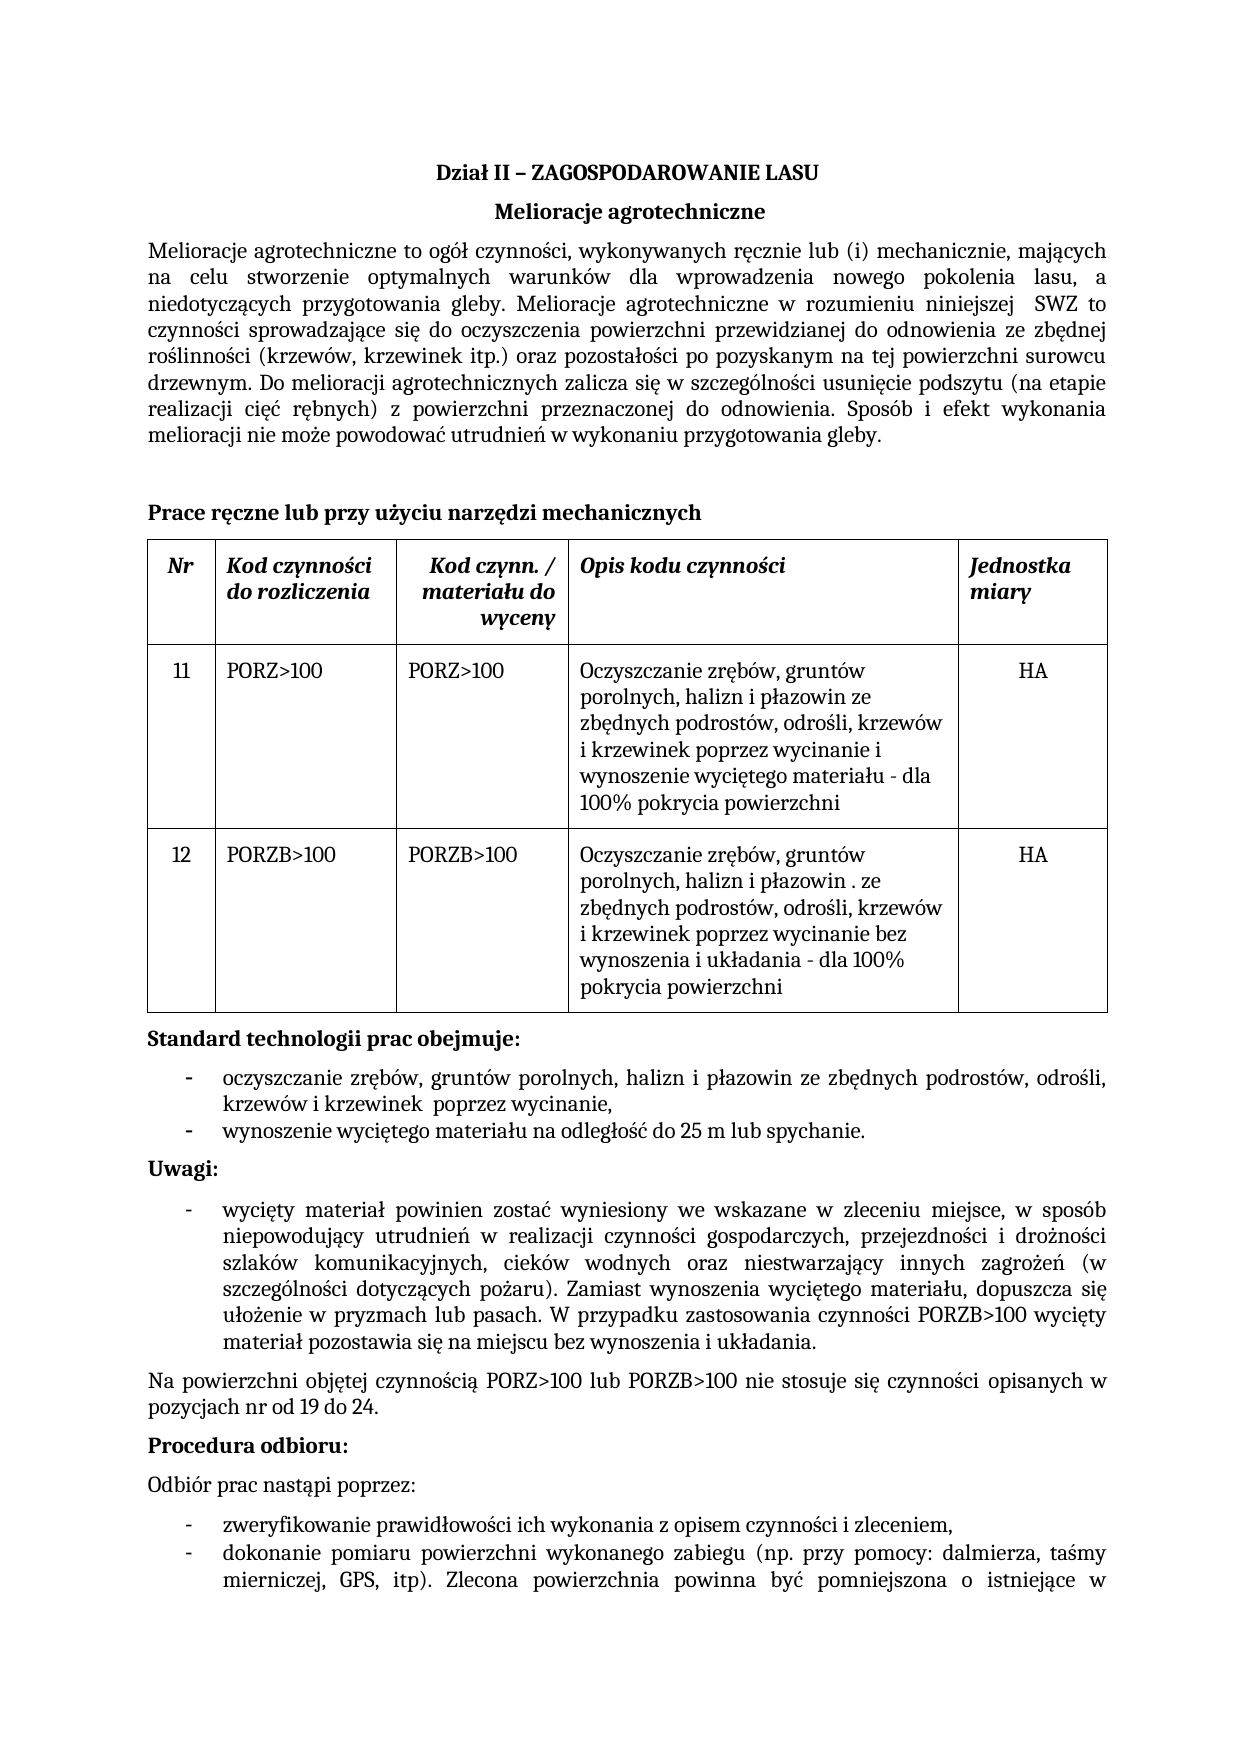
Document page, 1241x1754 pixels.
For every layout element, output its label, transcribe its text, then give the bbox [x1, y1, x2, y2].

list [185, 1538, 1107, 1593]
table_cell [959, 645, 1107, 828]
text Procedura odbioru: [148, 1433, 1107, 1459]
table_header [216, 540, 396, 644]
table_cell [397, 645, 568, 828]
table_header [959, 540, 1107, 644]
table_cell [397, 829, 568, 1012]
text Prace ręczne lub przy użyciu narzędzi mechanicznych [148, 500, 1107, 526]
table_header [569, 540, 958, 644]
text Melioracje agrotechniczne [148, 199, 1107, 225]
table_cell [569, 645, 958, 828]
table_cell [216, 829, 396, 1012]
text Standard technologii prac obejmuje: [148, 1026, 1107, 1052]
list wycięty materiał powinien zostać wyniesiony we wskazane w zleceniu miejsce, w sposób niepowodujący utrudnień w realizacji czynności gospodarczych, przejezdności i drożności szlaków komunikacyjnych, cieków wodnych oraz niestwarzający innych zagrożeń (w szczególności dotyczących pożaru). Zamiast wynoszenia wyciętego materiału, dopuszcza się ułożenie w pryzmach lub pasach. W przypadku zastosowania czynności PORZB>100 wycięty materiał pozostawia się na miejscu bez wynoszenia i układania. [185, 1195, 1107, 1355]
list wynoszenie wyciętego materiału na odległość do 25 m lub spychanie. [185, 1117, 1107, 1144]
text Uwagi: [148, 1156, 1107, 1183]
text Melioracje agrotechniczne to ogół czynności, wykonywanych ręcznie lub (i) mechanicznie, mających na celu stworzenie optymalnych warunków dla wprowadzenia nowego pokolenia lasu, a niedotyczących przygotowania gleby. Melioracje agrotechniczne w rozumieniu niniejszej SWZ to czynności sprowadzające się do oczyszczenia powierzchni przewidzianej do odnowienia ze zbędnej roślinności (krzewów, krzewinek itp.) oraz pozostałości po pozyskanym na tej powierzchni surowcu drzewnym. Do melioracji agrotechnicznych zalicza się w szczególności usunięcie podszytu (na etapie realizacji cięć rębnych) z powierzchni przeznaczonej do odnowienia. Sposób i efekt wykonania melioracji nie może powodować utrudnień w wykonaniu przygotowania gleby. [148, 238, 1107, 449]
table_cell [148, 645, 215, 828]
list oczyszczanie zrębów, gruntów porolnych, halizn i płazowin ze zbędnych podrostów, odrośli, krzewów i krzewinek poprzez wycinanie, [185, 1065, 1107, 1117]
list zweryfikowanie prawidłowości ich wykonania z opisem czynności i zleceniem, [185, 1510, 1107, 1538]
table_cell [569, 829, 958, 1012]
text Na powierzchni objętej czynnością PORZ>100 lub PORZB>100 nie stosuje się czynności opisanych w pozycjach nr od 19 do 24. [148, 1367, 1107, 1420]
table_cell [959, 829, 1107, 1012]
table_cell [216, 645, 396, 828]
text Odbiór prac nastąpi poprzez: [148, 1471, 1107, 1498]
text Dział II – ZAGOSPODAROWANIE LASU [148, 160, 1107, 186]
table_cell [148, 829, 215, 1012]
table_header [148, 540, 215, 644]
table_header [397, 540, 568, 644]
